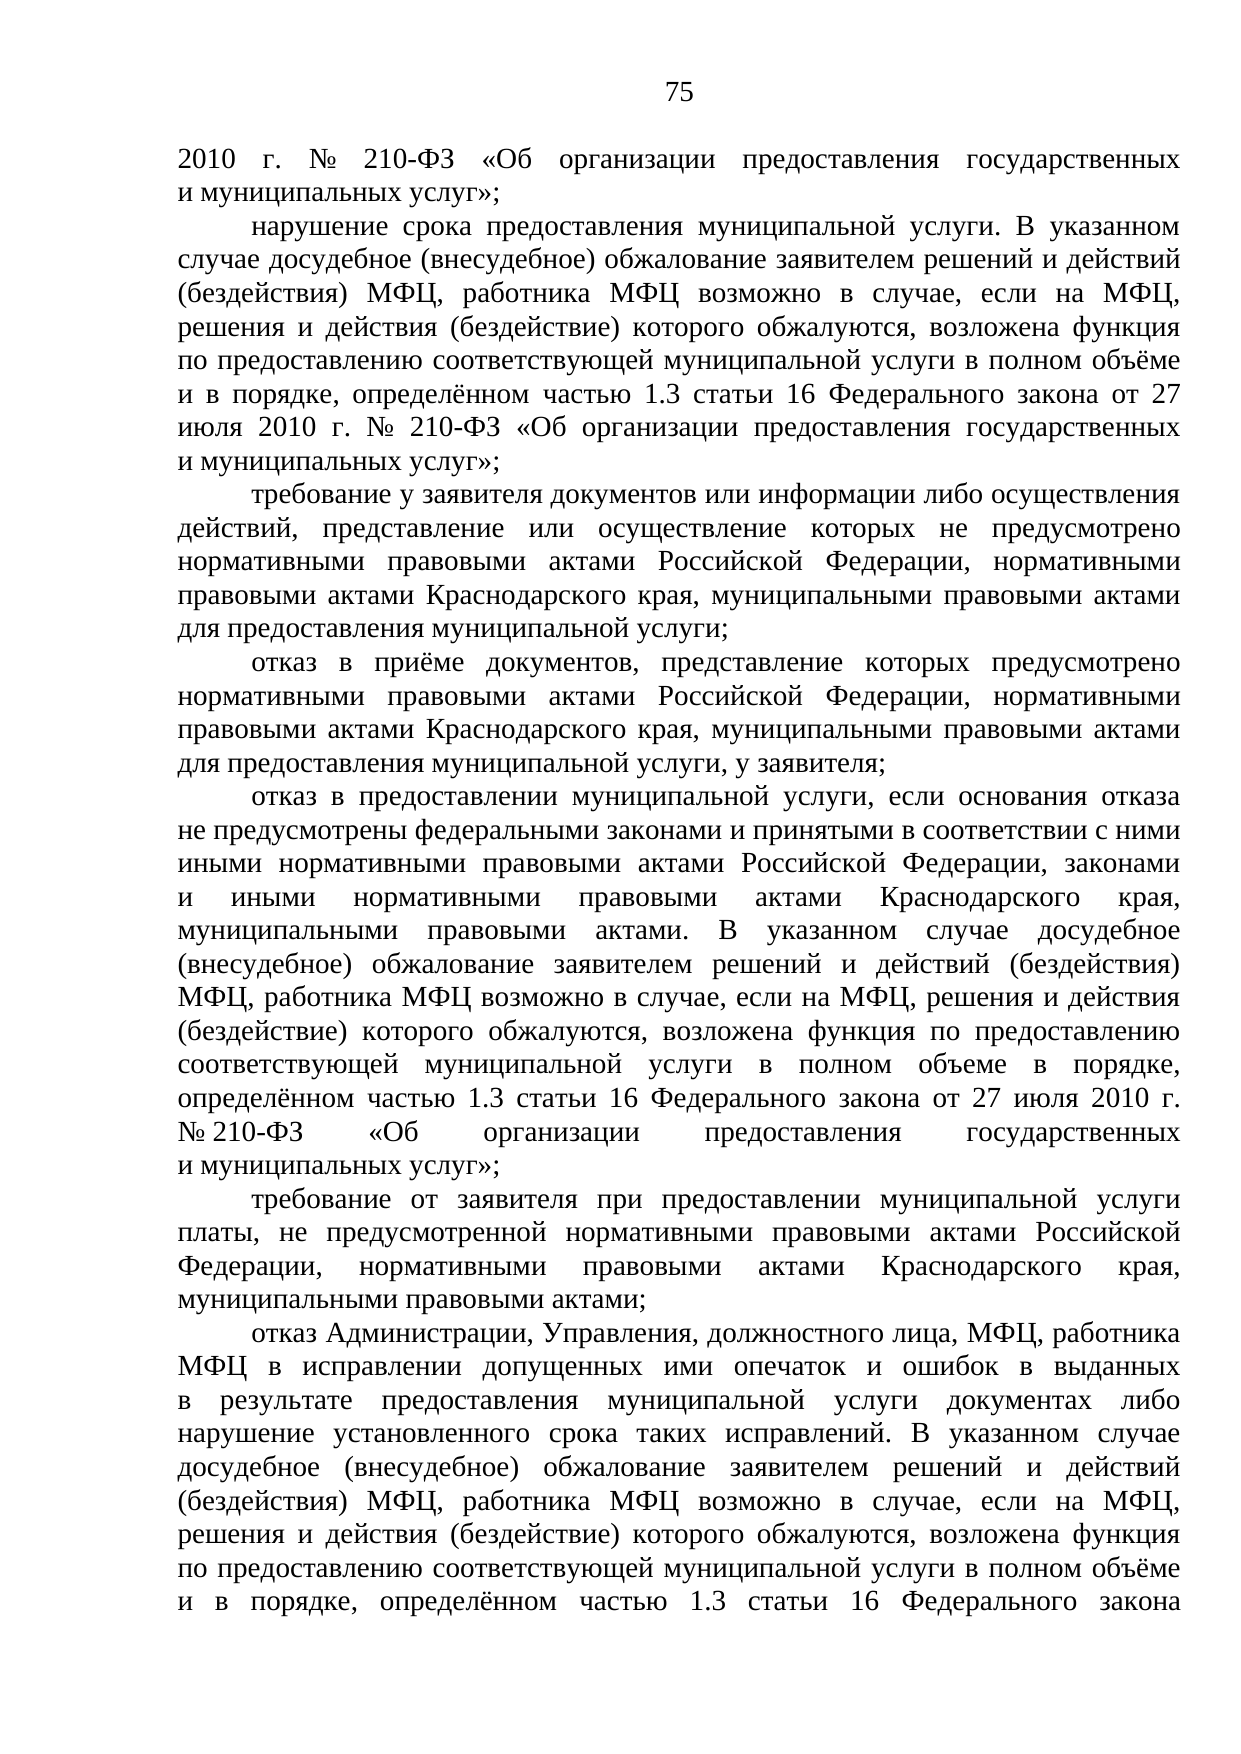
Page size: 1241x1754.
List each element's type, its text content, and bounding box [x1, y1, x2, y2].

text нарушение срока предоставления муниципальной услуги. В указанном случае досудебное (внесудебное) обжалование заявителем решений и действий (бездействия) МФЦ, работника МФЦ возможно в случае, если на МФЦ, решения и действия (бездействие) которого обжалуются, возложена функция по предоставлению соответствующей муниципальной услуги в полном объёме и в порядке, определённом частью 1.3 статьи 16 Федерального закона от 27 июля 2010 г. № 210-ФЗ «Об организации предоставления государственных и муниципальных услуг»; [177, 208, 1181, 476]
text требование у заявителя документов или информации либо осуществления действий, представление или осуществление которых не предусмотрено нормативными правовыми актами Российской Федерации, нормативными правовыми актами Краснодарского края, муниципальными правовыми актами для предоставления муниципальной услуги; [177, 476, 1181, 644]
text требование от заявителя при предоставлении муниципальной услуги платы, не предусмотренной нормативными правовыми актами Российской Федерации, нормативными правовыми актами Краснодарского края, муниципальными правовыми актами; [177, 1181, 1181, 1315]
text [177, 141, 1181, 208]
text отказ в приёме документов, представление которых предусмотрено нормативными правовыми актами Российской Федерации, нормативными правовыми актами Краснодарского края, муниципальными правовыми актами для предоставления муниципальной услуги, у заявителя; [177, 644, 1181, 778]
text отказ в предоставлении муниципальной услуги, если основания отказа не предусмотрены федеральными законами и принятыми в соответствии с ними иными нормативными правовыми актами Российской Федерации, законами и иными нормативными правовыми актами Краснодарского края, муниципальными правовыми актами. В указанном случае досудебное (внесудебное) обжалование заявителем решений и действий (бездействия) МФЦ, работника МФЦ возможно в случае, если на МФЦ, решения и действия (бездействие) которого обжалуются, возложена функция по предоставлению соответствующей муниципальной услуги в полном объеме в порядке, определённом частью 1.3 статьи 16 Федерального закона от 27 июля 2010 г. № 210-ФЗ «Об организации предоставления государственных и муниципальных услуг»; [177, 778, 1181, 1181]
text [177, 1315, 1181, 1617]
